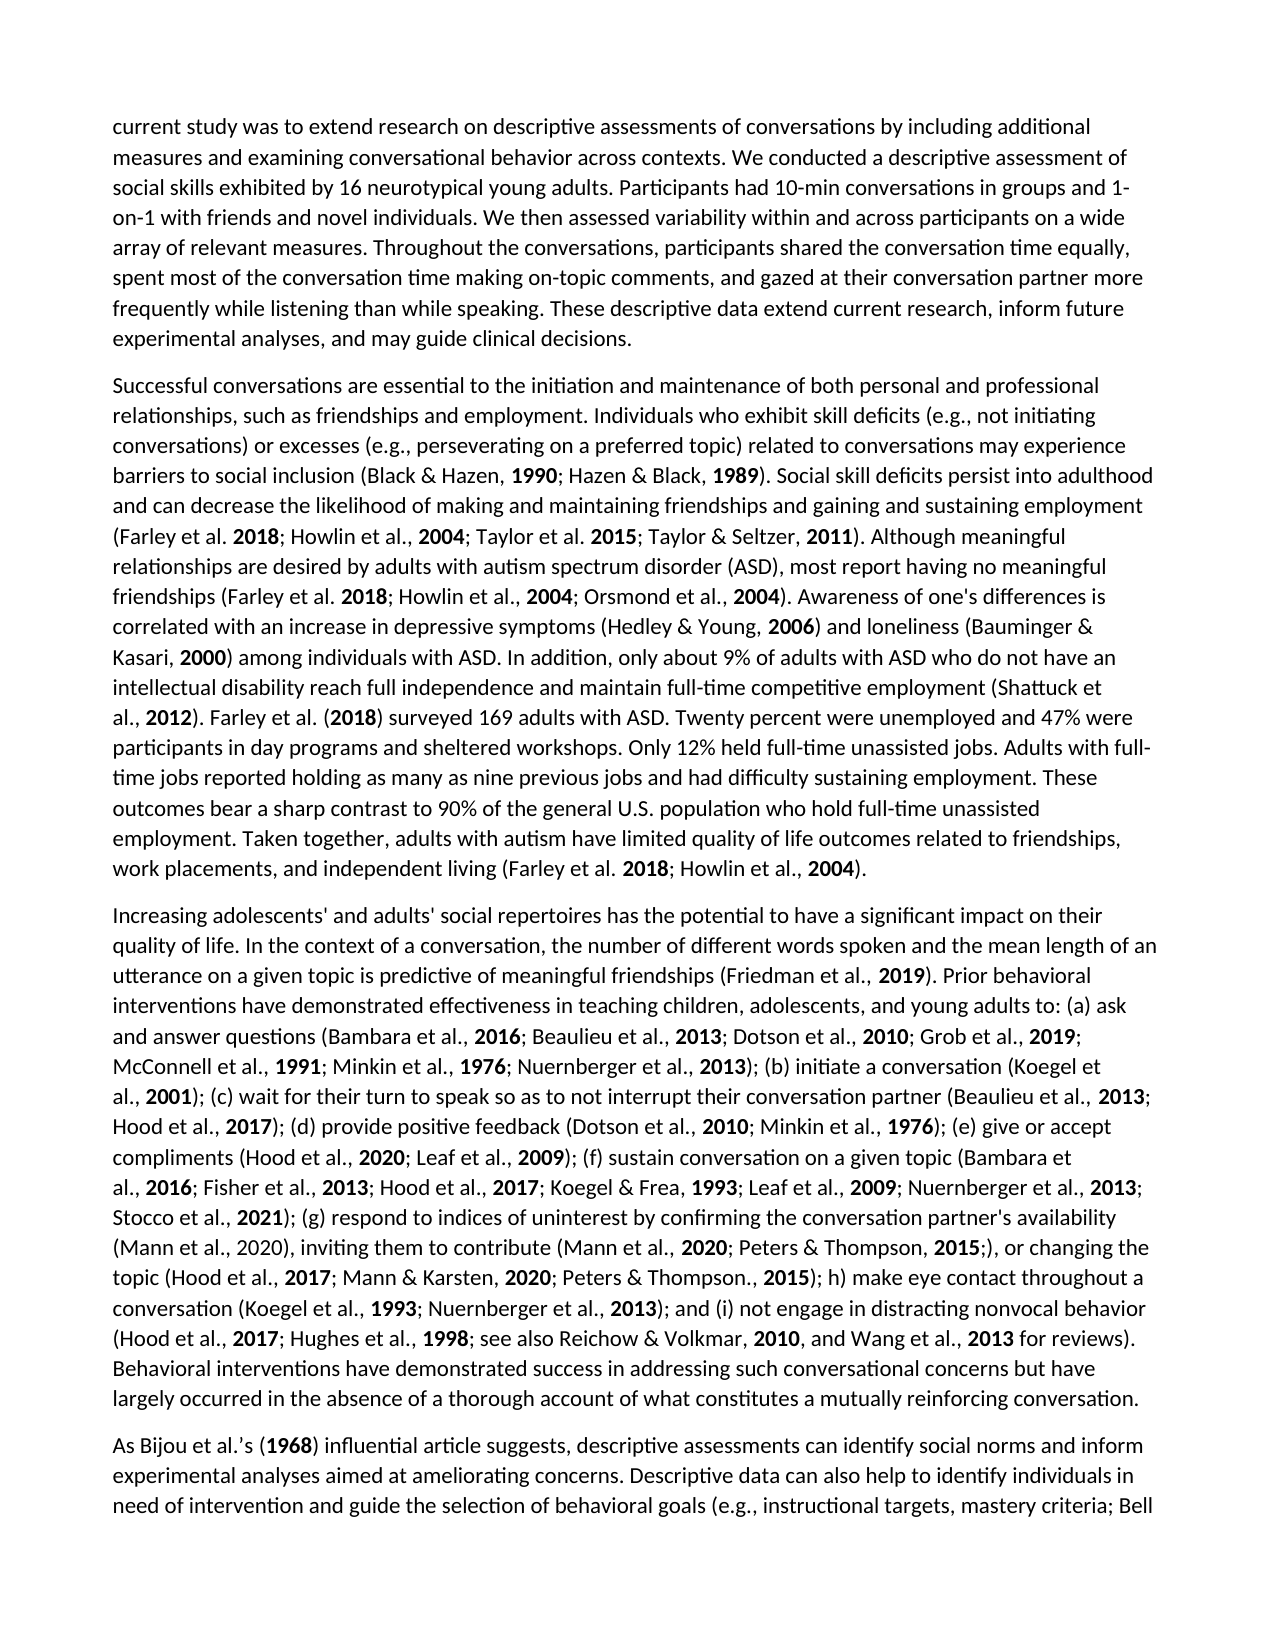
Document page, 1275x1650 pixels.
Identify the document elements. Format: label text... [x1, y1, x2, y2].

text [112, 1431, 1162, 1520]
text Successful conversations are essential to the initiation and maintenance of both personal and professional relationships, such as friendships and employment. Individuals who exhibit skill deficits (e.g., not initiating conversations) or excesses (e.g., perseverating on a preferred topic) related to conversations may experience barriers to social inclusion (Black & Hazen, 1990; Hazen & Black, 1989). Social skill deficits persist into adulthood and can decrease the likelihood of making and maintaining friendships and gaining and sustaining employment (Farley et al. 2018; Howlin et al., 2004; Taylor et al. 2015; Taylor & Seltzer, 2011). Although meaningful relationships are desired by adults with autism spectrum disorder (ASD), most report having no meaningful friendships (Farley et al. 2018; Howlin et al., 2004; Orsmond et al., 2004). Awareness of one's differences is correlated with an increase in depressive symptoms (Hedley & Young, 2006) and loneliness (Bauminger & Kasari, 2000) among individuals with ASD. In addition, only about 9% of adults with ASD who do not have an intellectual disability reach full independence and maintain full-time competitive employment (Shattuck et al., 2012). Farley et al. (2018) surveyed 169 adults with ASD. Twenty percent were unemployed and 47% were participants in day programs and sheltered workshops. Only 12% held full-time unassisted jobs. Adults with full-time jobs reported holding as many as nine previous jobs and had difficulty sustaining employment. These outcomes bear a sharp contrast to 90% of the general U.S. population who hold full-time unassisted employment. Taken together, adults with autism have limited quality of life outcomes related to friendships, work placements, and independent living (Farley et al. 2018; Howlin et al., 2004). [112, 371, 1162, 882]
text Increasing adolescents' and adults' social repertoires has the potential to have a significant impact on their quality of life. In the context of a conversation, the number of different words spoken and the mean length of an utterance on a given topic is predictive of meaningful friendships (Friedman et al., 2019). Prior behavioral interventions have demonstrated effectiveness in teaching children, adolescents, and young adults to: (a) ask and answer questions (Bambara et al., 2016; Beaulieu et al., 2013; Dotson et al., 2010; Grob et al., 2019; McConnell et al., 1991; Minkin et al., 1976; Nuernberger et al., 2013); (b) initiate a conversation (Koegel et al., 2001); (c) wait for their turn to speak so as to not interrupt their conversation partner (Beaulieu et al., 2013; Hood et al., 2017); (d) provide positive feedback (Dotson et al., 2010; Minkin et al., 1976); (e) give or accept compliments (Hood et al., 2020; Leaf et al., 2009); (f) sustain conversation on a given topic (Bambara et al., 2016; Fisher et al., 2013; Hood et al., 2017; Koegel & Frea, 1993; Leaf et al., 2009; Nuernberger et al., 2013; Stocco et al., 2021); (g) respond to indices of uninterest by confirming the conversation partner's availability (Mann et al., 2020), inviting them to contribute (Mann et al., 2020; Peters & Thompson, 2015;), or changing the topic (Hood et al., 2017; Mann & Karsten, 2020; Peters & Thompson., 2015); h) make eye contact throughout a conversation (Koegel et al., 1993; Nuernberger et al., 2013); and (i) not engage in distracting nonvocal behavior (Hood et al., 2017; Hughes et al., 1998; see also Reichow & Volkmar, 2010, and Wang et al., 2013 for reviews). Behavioral interventions have demonstrated success in addressing such conversational concerns but have largely occurred in the absence of a thorough account of what constitutes a mutually reinforcing conversation. [112, 901, 1162, 1412]
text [112, 112, 1162, 352]
